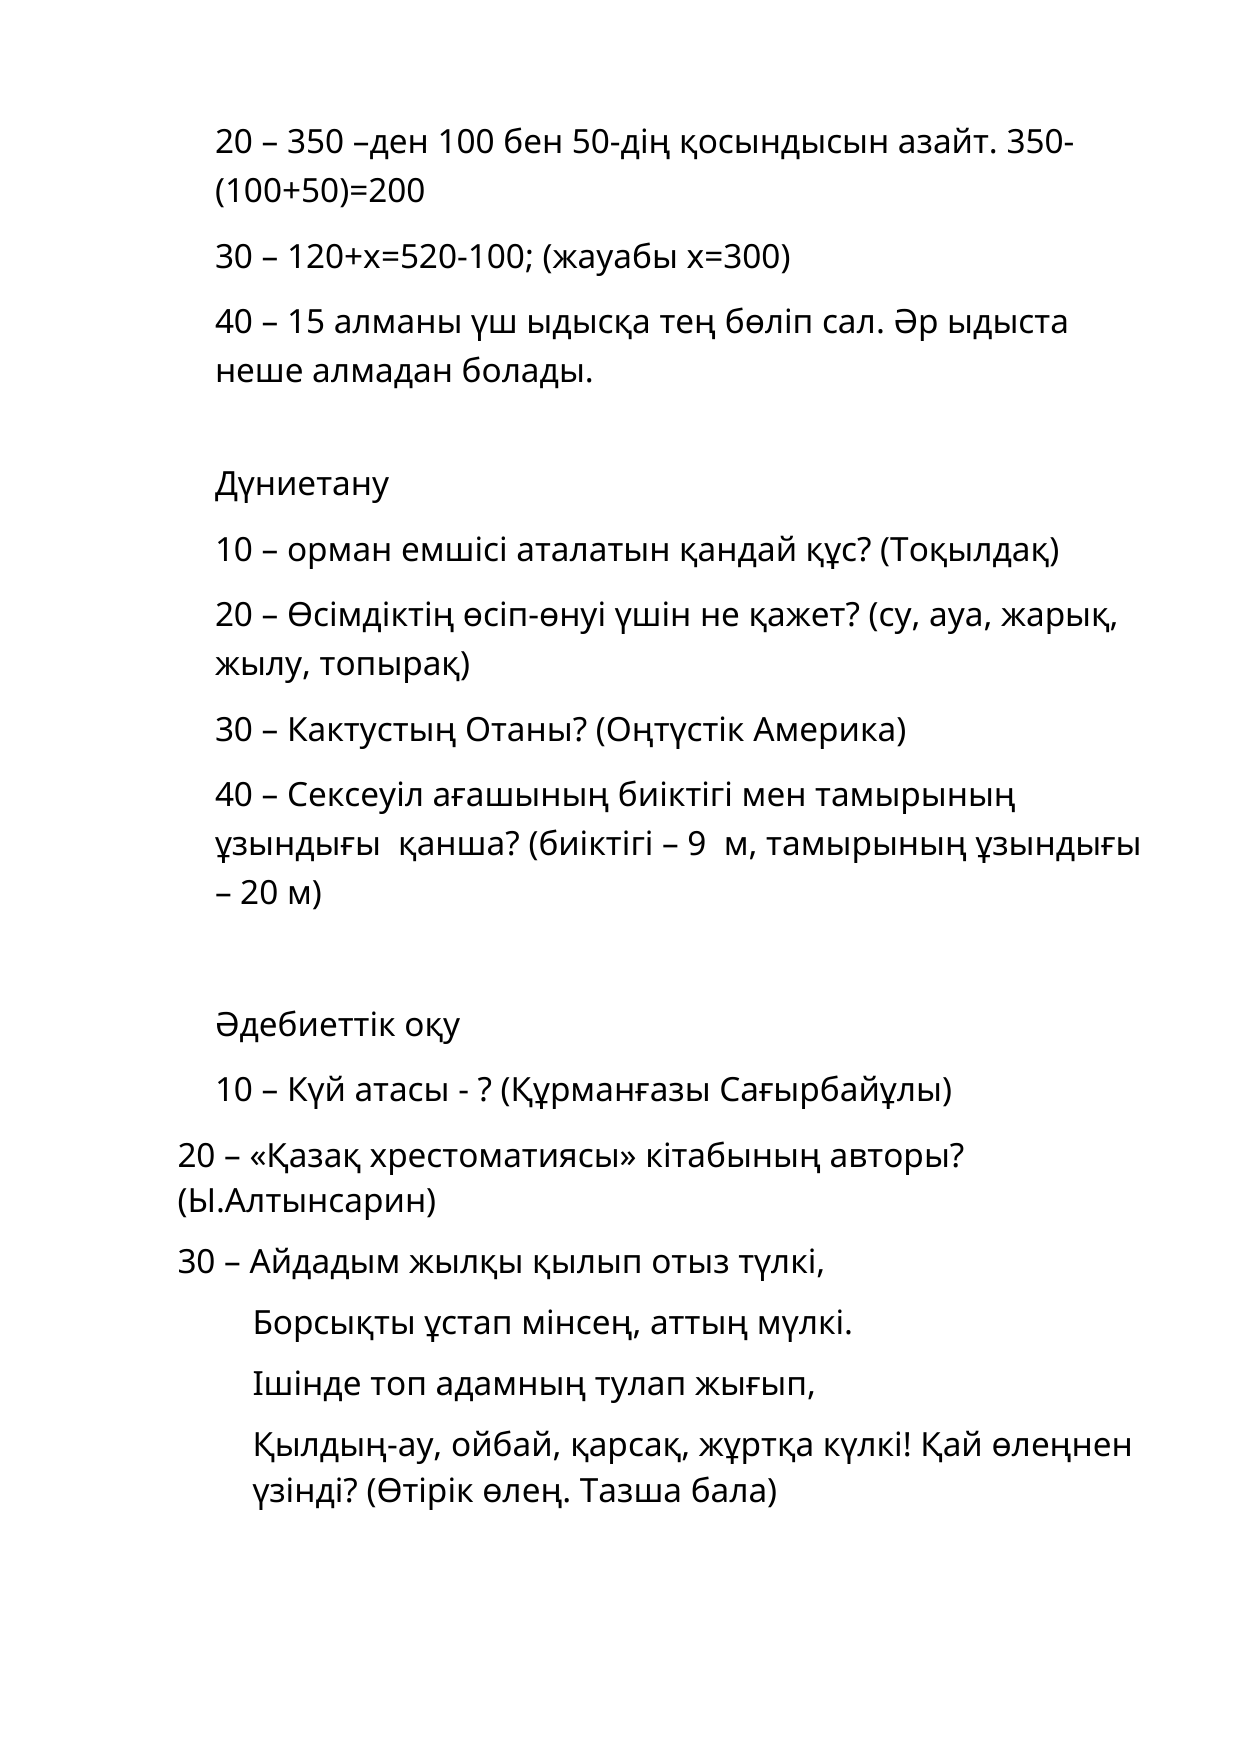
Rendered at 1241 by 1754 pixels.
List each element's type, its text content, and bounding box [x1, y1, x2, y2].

text Әдебиеттік оқу [215, 1000, 1167, 1046]
text 20 – 350 –ден 100 бен 50-дің қосындысын азайт. 350-(100+50)=200 [215, 118, 1167, 212]
text 10 – орман емшісі аталатын қандай құс? (Тоқылдақ) [215, 525, 1167, 571]
text 20 – Өсімдіктің өсіп-өнуі үшін не қажет? (су, ауа, жарық, жылу, топырақ) [215, 591, 1167, 685]
text 20 – «Қазақ хрестоматиясы» кітабының авторы? (Ы.Алтынсарин) [177, 1132, 1167, 1222]
text 40 – 15 алманы үш ыдысқа тең бөліп сал. Әр ыдыста неше алмадан болады. [215, 298, 1167, 393]
text 30 – Кактустың Отаны? (Оңтүстік Америка) [215, 706, 1167, 751]
text 30 – Айдадым жылқы қылып отыз түлкі, [177, 1238, 1167, 1283]
text 40 – Сексеуіл ағашының биіктігі мен тамырының ұзындығы қанша? (биіктігі – 9 м, тамырының ұзындығы – 20 м) [215, 771, 1167, 914]
text Дүниетану [215, 460, 1167, 505]
text Ішінде топ адамның тулап жығып, [252, 1360, 1167, 1406]
text Борсықты ұстап мінсең, аттың мүлкі. [252, 1299, 1167, 1344]
text Қылдың-ау, ойбай, қарсақ, жұртқа күлкі! Қай өлеңнен үзінді? (Өтірік өлең. Тазша бала) [252, 1421, 1167, 1512]
text 30 – 120+х=520-100; (жауабы х=300) [215, 233, 1167, 278]
text 10 – Күй атасы - ? (Құрманғазы Сағырбайұлы) [215, 1066, 1167, 1111]
